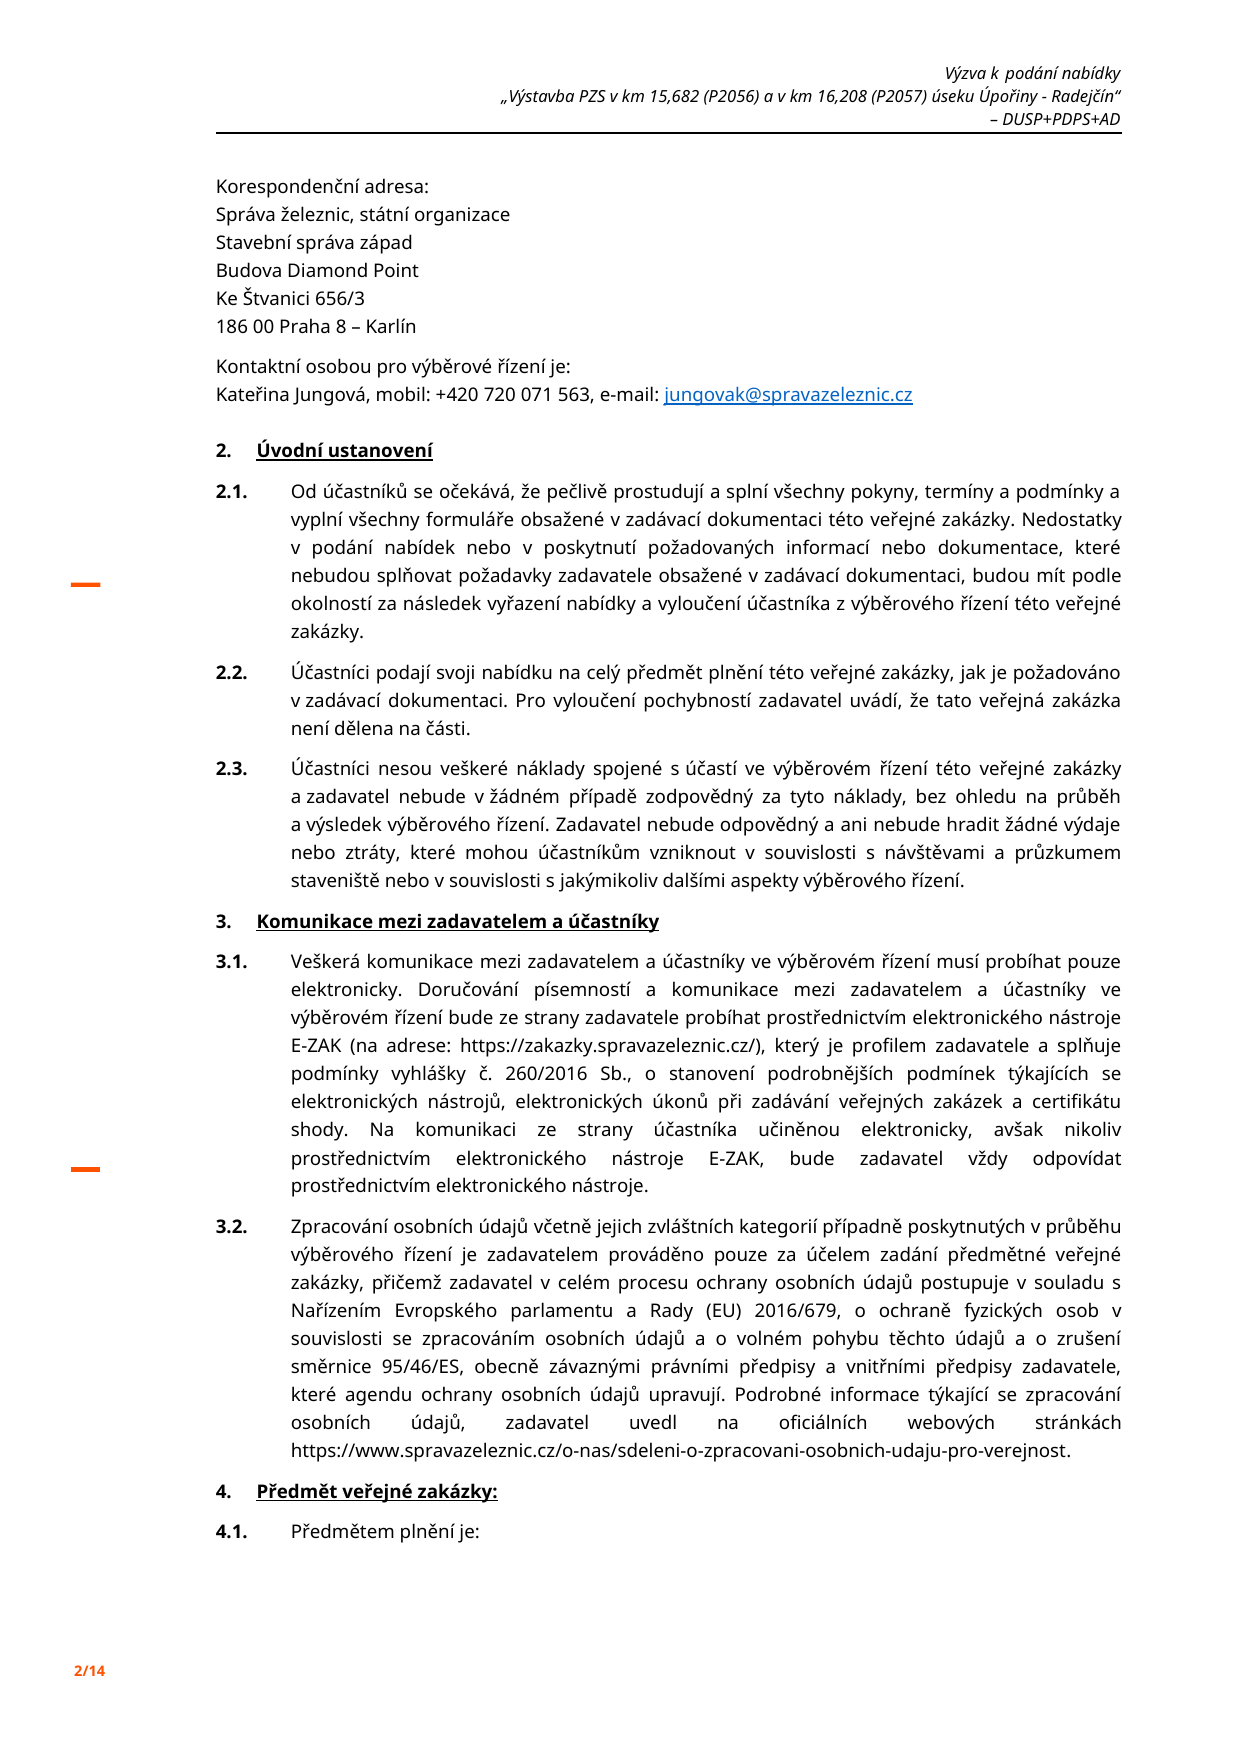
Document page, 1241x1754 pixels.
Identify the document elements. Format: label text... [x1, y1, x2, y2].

text 186 00 Praha 8 – Karlín [216, 313, 1122, 339]
list Účastníci nesou veškeré náklady spojené s účastí ve výběrovém řízení této veřejné zakázky a zadavatel nebude v žádném případě zodpovědný za tyto náklady, bez ohledu na průběh a výsledek výběrového řízení. Zadavatel nebude odpovědný a ani nebude hradit žádné výdaje nebo ztráty, které mohou účastníkům vzniknout v souvislosti s návštěvami a průzkumem staveniště nebo v souvislosti s jakýmikoliv dalšími aspekty výběrového řízení. [216, 756, 1122, 893]
list Úvodní ustanovení [216, 438, 1122, 463]
list Účastníci podají svoji nabídku na celý předmět plnění této veřejné zakázky, jak je požadováno v zadávací dokumentaci. Pro vyloučení pochybností zadavatel uvádí, že tato veřejná zakázka není dělena na části. [216, 659, 1122, 741]
list Předmětem plnění je: [216, 1518, 1122, 1544]
list Komunikace mezi zadavatelem a účastníky [216, 908, 1122, 934]
text Kontaktní osobou pro výběrové řízení je: [216, 354, 1122, 379]
text Správa železnic, státní organizace [216, 201, 1122, 227]
text Budova Diamond Point [216, 257, 1122, 283]
list Předmět veřejné zakázky: [216, 1478, 1122, 1503]
list Veškerá komunikace mezi zadavatelem a účastníky ve výběrovém řízení musí probíhat pouze elektronicky. Doručování písemností a komunikace mezi zadavatelem a účastníky ve výběrovém řízení bude ze strany zadavatele probíhat prostřednictvím elektronického nástroje E-ZAK (na adrese: https://zakazky.spravazeleznic.cz/), který je profilem zadavatele a splňuje podmínky vyhlášky č. 260/2016 Sb., o stanovení podrobnějších podmínek týkajících se elektronických nástrojů, elektronických úkonů při zadávání veřejných zakázek a certifikátu shody. Na komunikaci ze strany účastníka učiněnou elektronicky, avšak nikoliv prostřednictvím elektronického nástroje E-ZAK, bude zadavatel vždy odpovídat prostřednictvím elektronického nástroje. [216, 949, 1122, 1198]
list Od účastníků se očekává, že pečlivě prostudují a splní všechny pokyny, termíny a podmínky a vyplní všechny formuláře obsažené v zadávací dokumentaci této veřejné zakázky. Nedostatky v podání nabídek nebo v poskytnutí požadovaných informací nebo dokumentace, které nebudou splňovat požadavky zadavatele obsažené v zadávací dokumentaci, budou mít podle okolností za následek vyřazení nabídky a vyloučení účastníka z výběrového řízení této veřejné zakázky. [216, 478, 1122, 644]
text Kateřina Jungová, mobil: +420 720 071 563, e-mail: jungovak@spravazeleznic.cz [216, 382, 1122, 407]
text Ke Štvanici 656/3 [216, 285, 1122, 311]
text Stavební správa západ [216, 229, 1122, 255]
list Zpracování osobních údajů včetně jejich zvláštních kategorií případně poskytnutých v průběhu výběrového řízení je zadavatelem prováděno pouze za účelem zadání předmětné veřejné zakázky, přičemž zadavatel v celém procesu ochrany osobních údajů postupuje v souladu s Nařízením Evropského parlamentu a Rady (EU) 2016/679, o ochraně fyzických osob v souvislosti se zpracováním osobních údajů a o volném pohybu těchto údajů a o zrušení směrnice 95/46/ES, obecně závaznými právními předpisy a vnitřními předpisy zadavatele, které agendu ochrany osobních údajů upravují. Podrobné informace týkající se zpracování osobních údajů, zadavatel uvedl na oficiálních webových stránkách https://www.spravazeleznic.cz/o-nas/sdeleni-o-zpracovani-osobnich-udaju-pro-verejnost. [216, 1213, 1122, 1463]
text Korespondenční adresa: [216, 173, 1122, 199]
